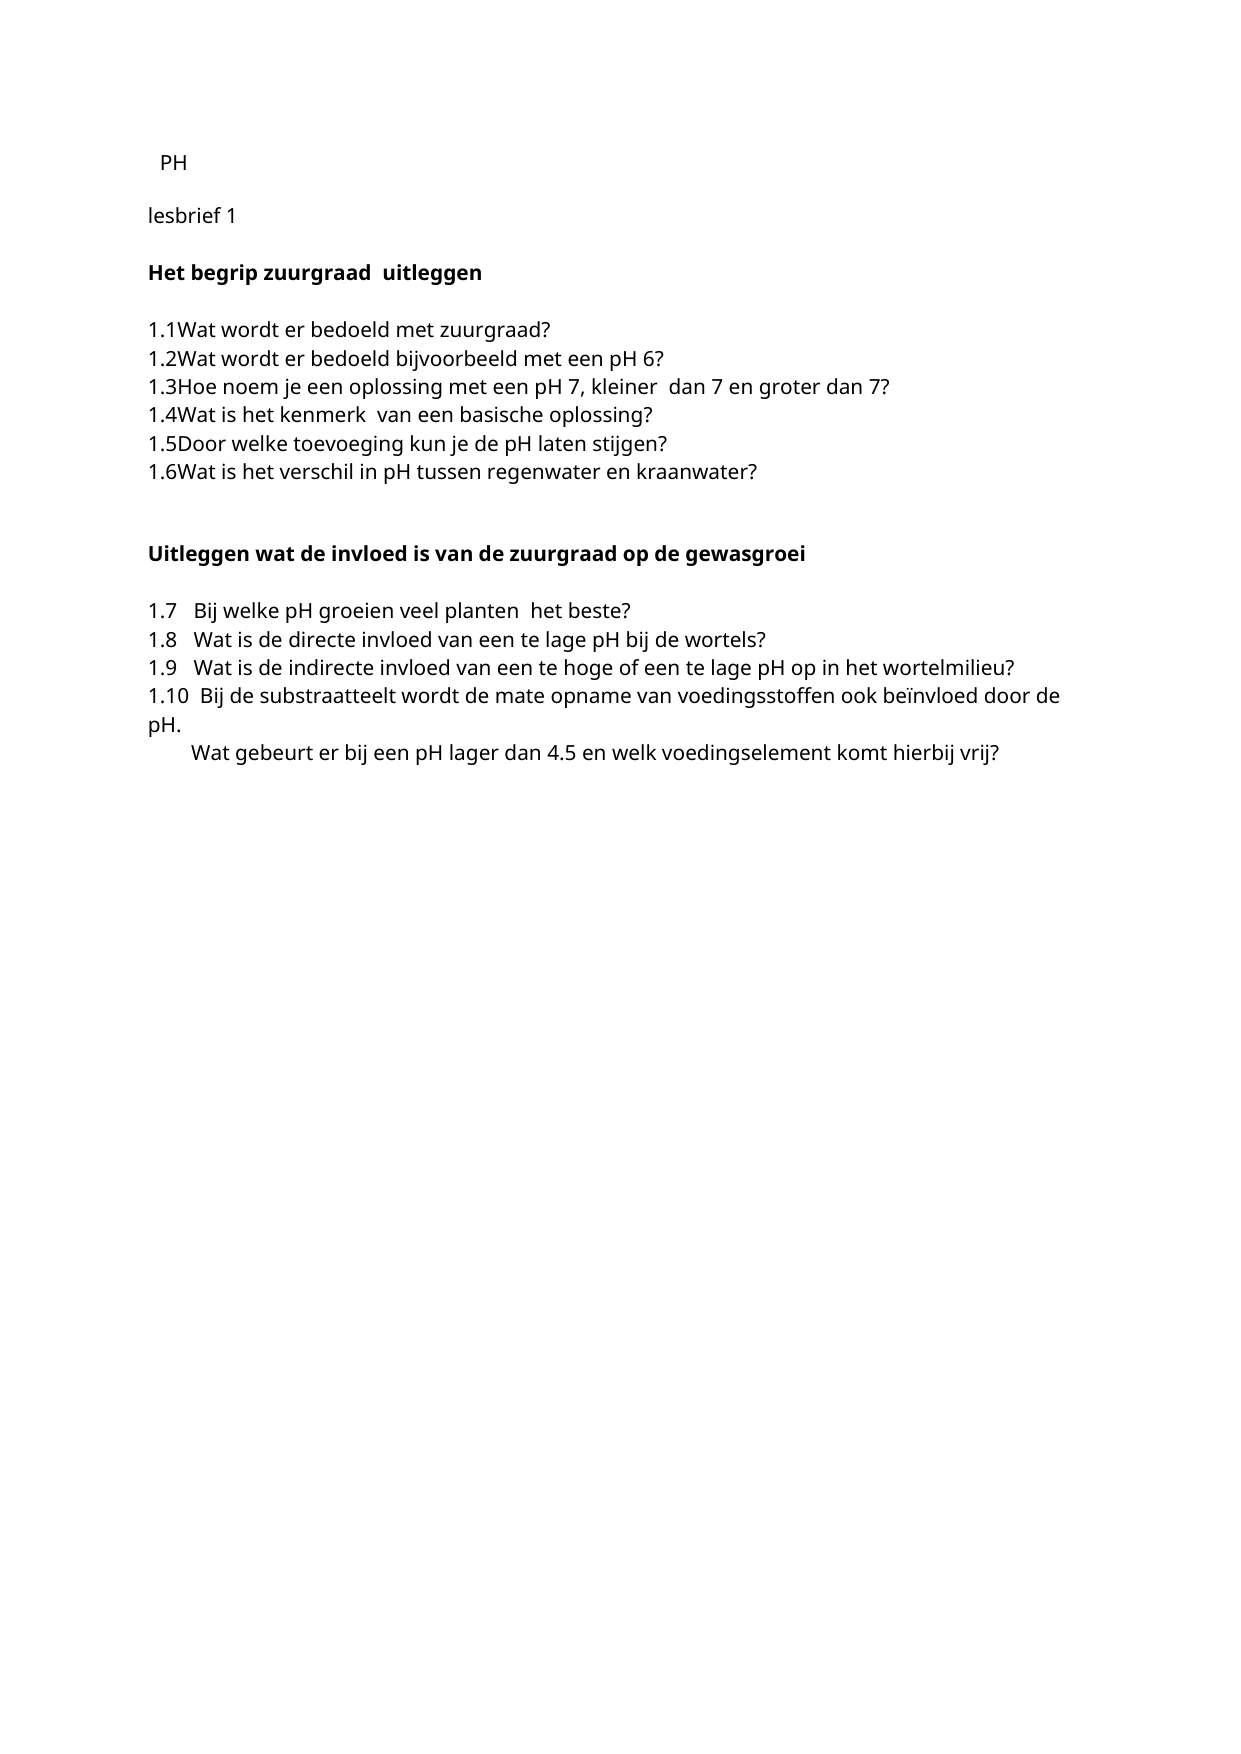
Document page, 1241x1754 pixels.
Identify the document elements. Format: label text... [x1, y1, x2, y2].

text 1.8 Wat is de directe invloed van een te lage pH bij de wortels? [148, 625, 1093, 653]
text 1.4Wat is het kenmerk van een basische oplossing? [148, 401, 1093, 429]
text 1.1Wat wordt er bedoeld met zuurgraad? [148, 315, 1093, 344]
text 1.6Wat is het verschil in pH tussen regenwater en kraanwater? [148, 457, 1093, 486]
text 1.7 Bij welke pH groeien veel planten het beste? [148, 596, 1093, 625]
text Uitleggen wat de invloed is van de zuurgraad op de gewasgroei [148, 539, 1093, 568]
text 1.2Wat wordt er bedoeld bijvoorbeeld met een pH 6? [148, 344, 1093, 372]
text Het begrip zuurgraad uitleggen [148, 258, 1093, 287]
text lesbrief 1 [148, 202, 1093, 230]
text 1.9 Wat is de indirecte invloed van een te hoge of een te lage pH op in het wortelmilieu? [148, 653, 1093, 682]
text 1.10 Bij de substraatteelt wordt de mate opname van voedingsstoffen ook beïnvloed door de pH. [148, 682, 1093, 738]
text 1.3Hoe noem je een oplossing met een pH 7, kleiner dan 7 en groter dan 7? [148, 372, 1093, 401]
text PH [148, 148, 1093, 176]
text Wat gebeurt er bij een pH lager dan 4.5 en welk voedingselement komt hierbij vrij? [148, 738, 1093, 767]
text 1.5Door welke toevoeging kun je de pH laten stijgen? [148, 429, 1093, 457]
